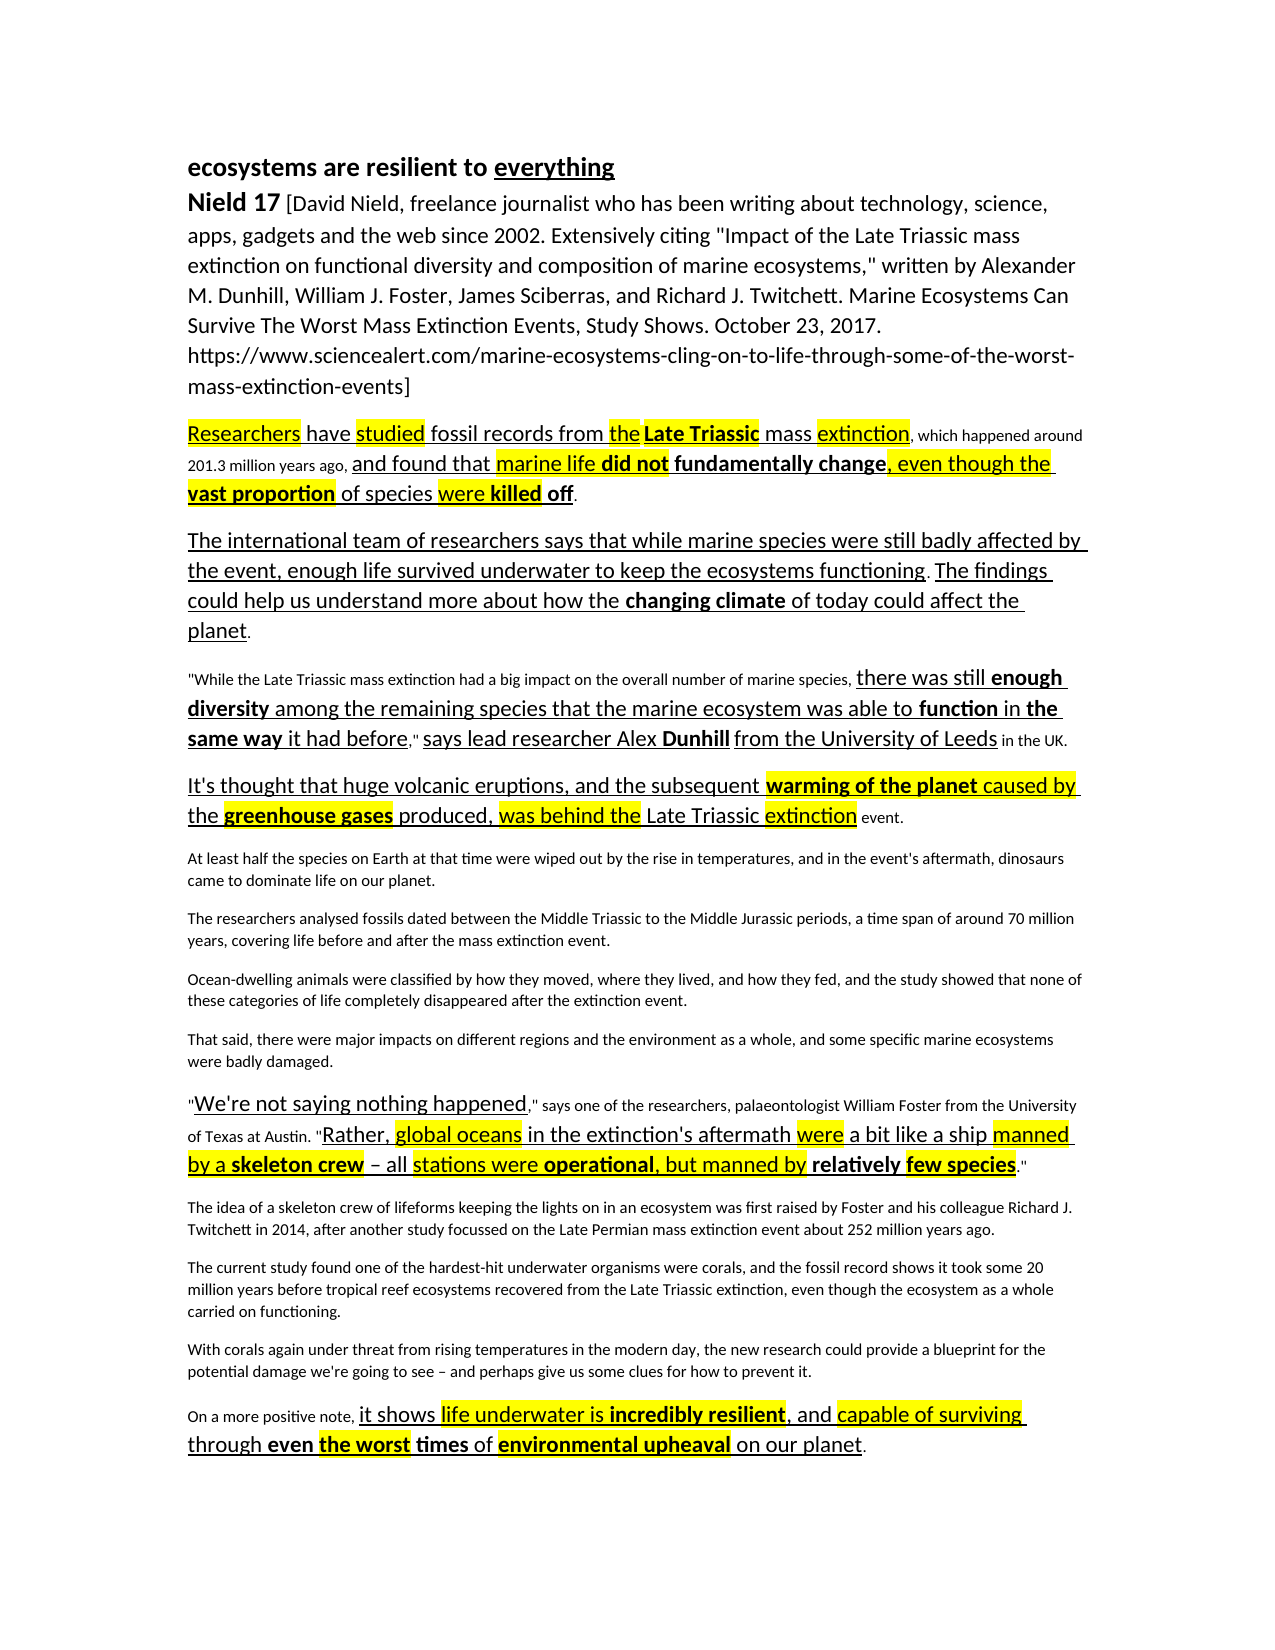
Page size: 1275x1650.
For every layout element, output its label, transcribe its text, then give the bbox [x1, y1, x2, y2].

text Ocean-dwelling animals were classified by how they moved, where they lived, and how they fed, and the study showed that none of these categories of life completely disappeared after the extinction event. [187, 969, 1087, 1011]
subtitle ecosystems are resilient to everything [187, 150, 1087, 183]
text Researchers have studied fossil records from the Late Triassic mass extinction, which happened around 201.3 million years ago, and found that marine life did not fundamentally change, even though the vast proportion of species were killed off. [187, 419, 1087, 507]
text It's thought that huge volcanic eruptions, and the subsequent warming of the planet caused by the greenhouse gases produced, was behind the Late Triassic extinction event. [187, 771, 1087, 829]
text Nield 17 [David Nield, freelance journalist who has been writing about technology, science, apps, gadgets and the web since 2002. Extensively citing "Impact of the Late Triassic mass extinction on functional diversity and composition of marine ecosystems," written by Alexander M. Dunhill, William J. Foster, James Sciberras, and Richard J. Twitchett. Marine Ecosystems Can Survive The Worst Mass Extinction Events, Study Shows. October 23, 2017. https://www.sciencealert.com/marine-ecosystems-cling-on-to-life-through-some-of-the-worst-mass-extinction-events] [187, 186, 1087, 400]
text That said, there were major impacts on different regions and the environment as a whole, and some specific marine ecosystems were badly damaged. [187, 1029, 1087, 1071]
text "We're not saying nothing happened," says one of the researchers, palaeontologist William Foster from the University of Texas at Austin. "Rather, global oceans in the extinction's aftermath were a bit like a ship manned by a skeleton crew – all stations were operational, but manned by relatively few species." [187, 1089, 1087, 1178]
text The researchers analysed fossils dated between the Middle Triassic to the Middle Jurassic periods, a time span of around 70 million years, covering life before and after the mass extinction event. [187, 908, 1087, 951]
text At least half the species on Earth at that time were wiped out by the rise in temperatures, and in the event's aftermath, dinosaurs came to dominate life on our planet. [187, 848, 1087, 890]
text On a more positive note, it shows life underwater is incredibly resilient, and capable of surviving through even the worst times of environmental upheaval on our planet. [187, 1400, 1087, 1458]
text The idea of a skeleton crew of lifeforms keeping the lights on in an ecosystem was first raised by Foster and his colleague Richard J. Twitchett in 2014, after another study focussed on the Late Permian mass extinction event about 252 million years ago. [187, 1197, 1087, 1239]
text The international team of researchers says that while marine species were still badly affected by the event, enough life survived underwater to keep the ecosystems functioning. The findings could help us understand more about how the changing climate of today could affect the planet. [187, 526, 1087, 550]
text The international team of researchers says that while marine species were still badly affected by the event, enough life survived underwater to keep the ecosystems functioning. The findings could help us understand more about how the changing climate of today could affect the planet. [187, 551, 1087, 645]
text "While the Late Triassic mass extinction had a big impact on the overall number of marine species, there was still enough diversity among the remaining species that the marine ecosystem was able to function in the same way it had before," says lead researcher Alex Dunhill from the University of Leeds in the UK. [187, 663, 1087, 752]
text The current study found one of the hardest-hit underwater organisms were corals, and the fossil record shows it took some 20 million years before tropical reef ecosystems recovered from the Late Triassic extinction, even though the ecosystem as a whole carried on functioning. [187, 1257, 1087, 1321]
text With corals again under threat from rising temperatures in the modern day, the new research could provide a blueprint for the potential damage we're going to see – and perhaps give us some clues for how to prevent it. [187, 1339, 1087, 1382]
